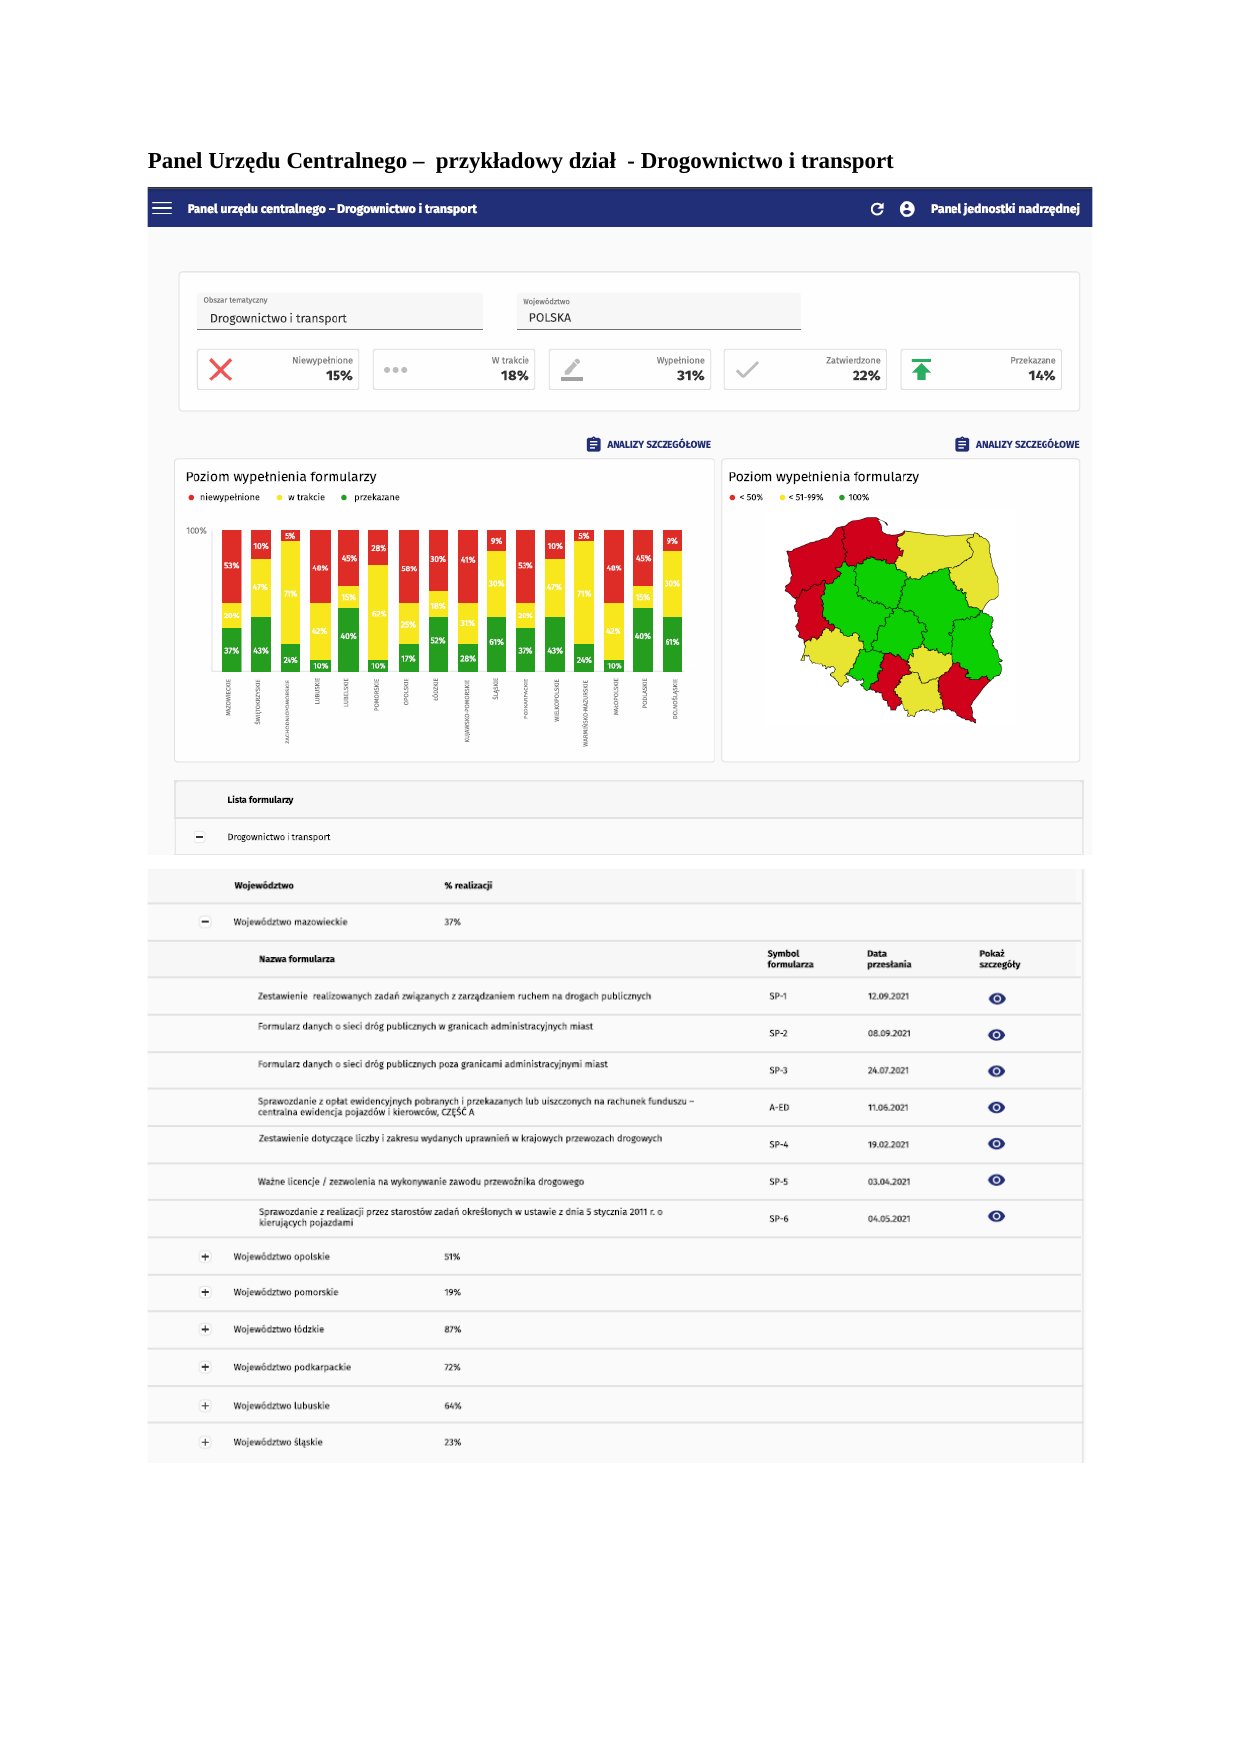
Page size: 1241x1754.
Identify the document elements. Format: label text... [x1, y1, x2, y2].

picture [147, 187, 1093, 855]
picture [147, 869, 1086, 1463]
text Panel Urzędu Centralnego – przykładowy dział - Drogownictwo i transport [148, 148, 1093, 174]
